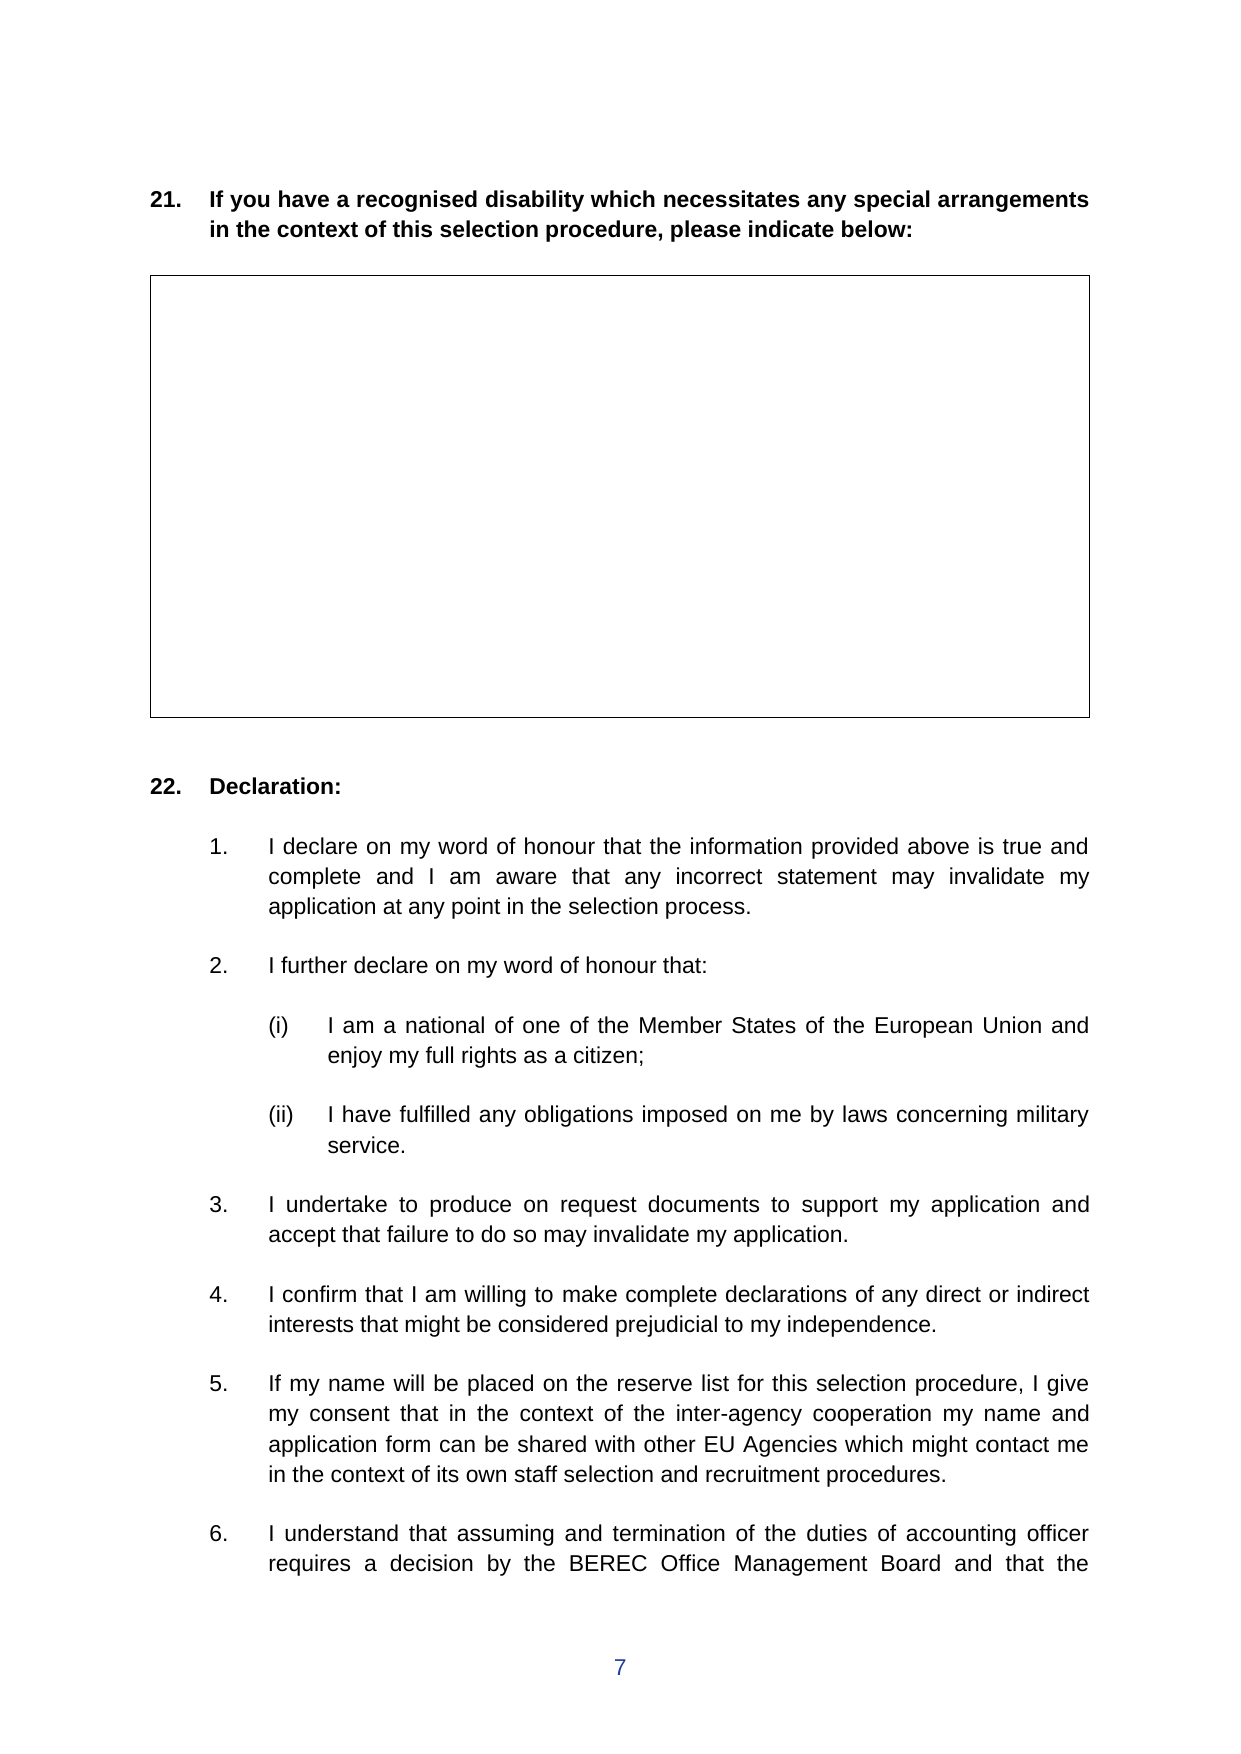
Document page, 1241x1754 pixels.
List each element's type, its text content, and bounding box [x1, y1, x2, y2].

table_header [151, 276, 1089, 717]
text 4. I confirm that I am willing to make complete declarations of any direct or indirect interests that might be considered prejudicial to my independence. [209, 1281, 1090, 1337]
text (i) I am a national of one of the Member States of the European Union and enjoy my full rights as a citizen; [268, 1012, 1090, 1068]
text 5. If my name will be placed on the reserve list for this selection procedure, I give my consent that in the context of the inter-agency cooperation my name and application form can be shared with other EU Agencies which might contact me in the context of its own staff selection and recruitment procedures. [209, 1370, 1090, 1487]
text 2. I further declare on my word of honour that: [209, 952, 1090, 979]
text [209, 1520, 1090, 1577]
text 22. Declaration: [150, 773, 1090, 799]
text 1. I declare on my word of honour that the information provided above is true and complete and I am aware that any incorrect statement may invalidate my application at any point in the selection process. [209, 833, 1090, 919]
text (ii) I have fulfilled any obligations imposed on me by laws concerning military service. [268, 1101, 1090, 1158]
text 21. If you have a recognised disability which necessitates any special arrangements in the context of this selection procedure, please indicate below: [150, 186, 1090, 242]
text 3. I undertake to produce on request documents to support my application and accept that failure to do so may invalidate my application. [209, 1191, 1090, 1247]
